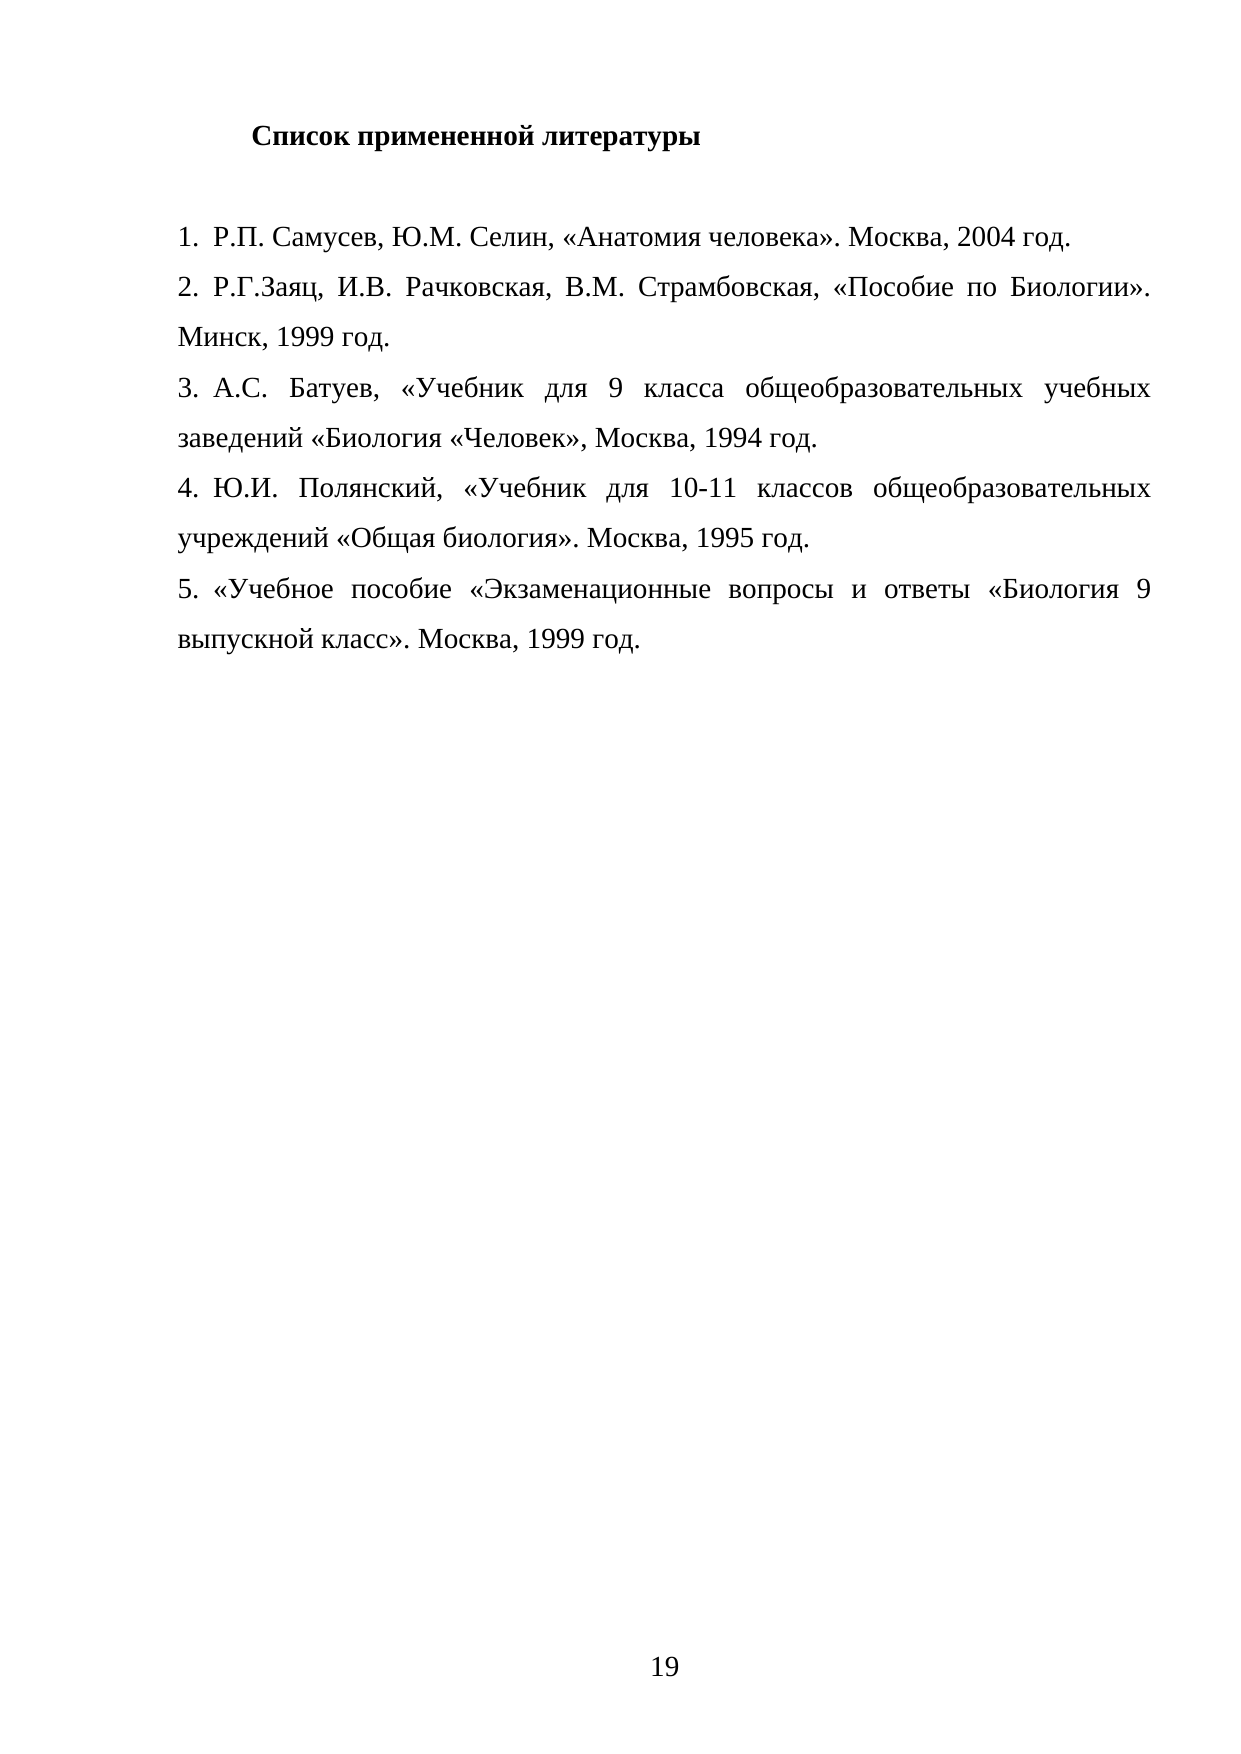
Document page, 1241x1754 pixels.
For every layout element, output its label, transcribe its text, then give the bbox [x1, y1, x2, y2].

list Р.Г.Заяц, И.В. Рачковская, В.М. Страмбовская, «Пособие по Биологии». Минск, 1999 год. [177, 269, 1152, 353]
list Р.П. Самусев, Ю.М. Селин, «Анатомия человека». Москва, 2004 год. [177, 219, 1152, 252]
list Ю.И. Полянский, «Учебник для 10-11 классов общеобразовательных учреждений «Общая биология». Москва, 1995 год. [177, 470, 1152, 554]
list «Учебное пособие «Экзаменационные вопросы и ответы «Биология 9 выпускной класс». Москва, 1999 год. [177, 571, 1152, 655]
text Список примененной литературы [177, 118, 1152, 152]
list А.С. Батуев, «Учебник для 9 класса общеобразовательных учебных заведений «Биология «Человек», Москва, 1994 год. [177, 370, 1152, 453]
